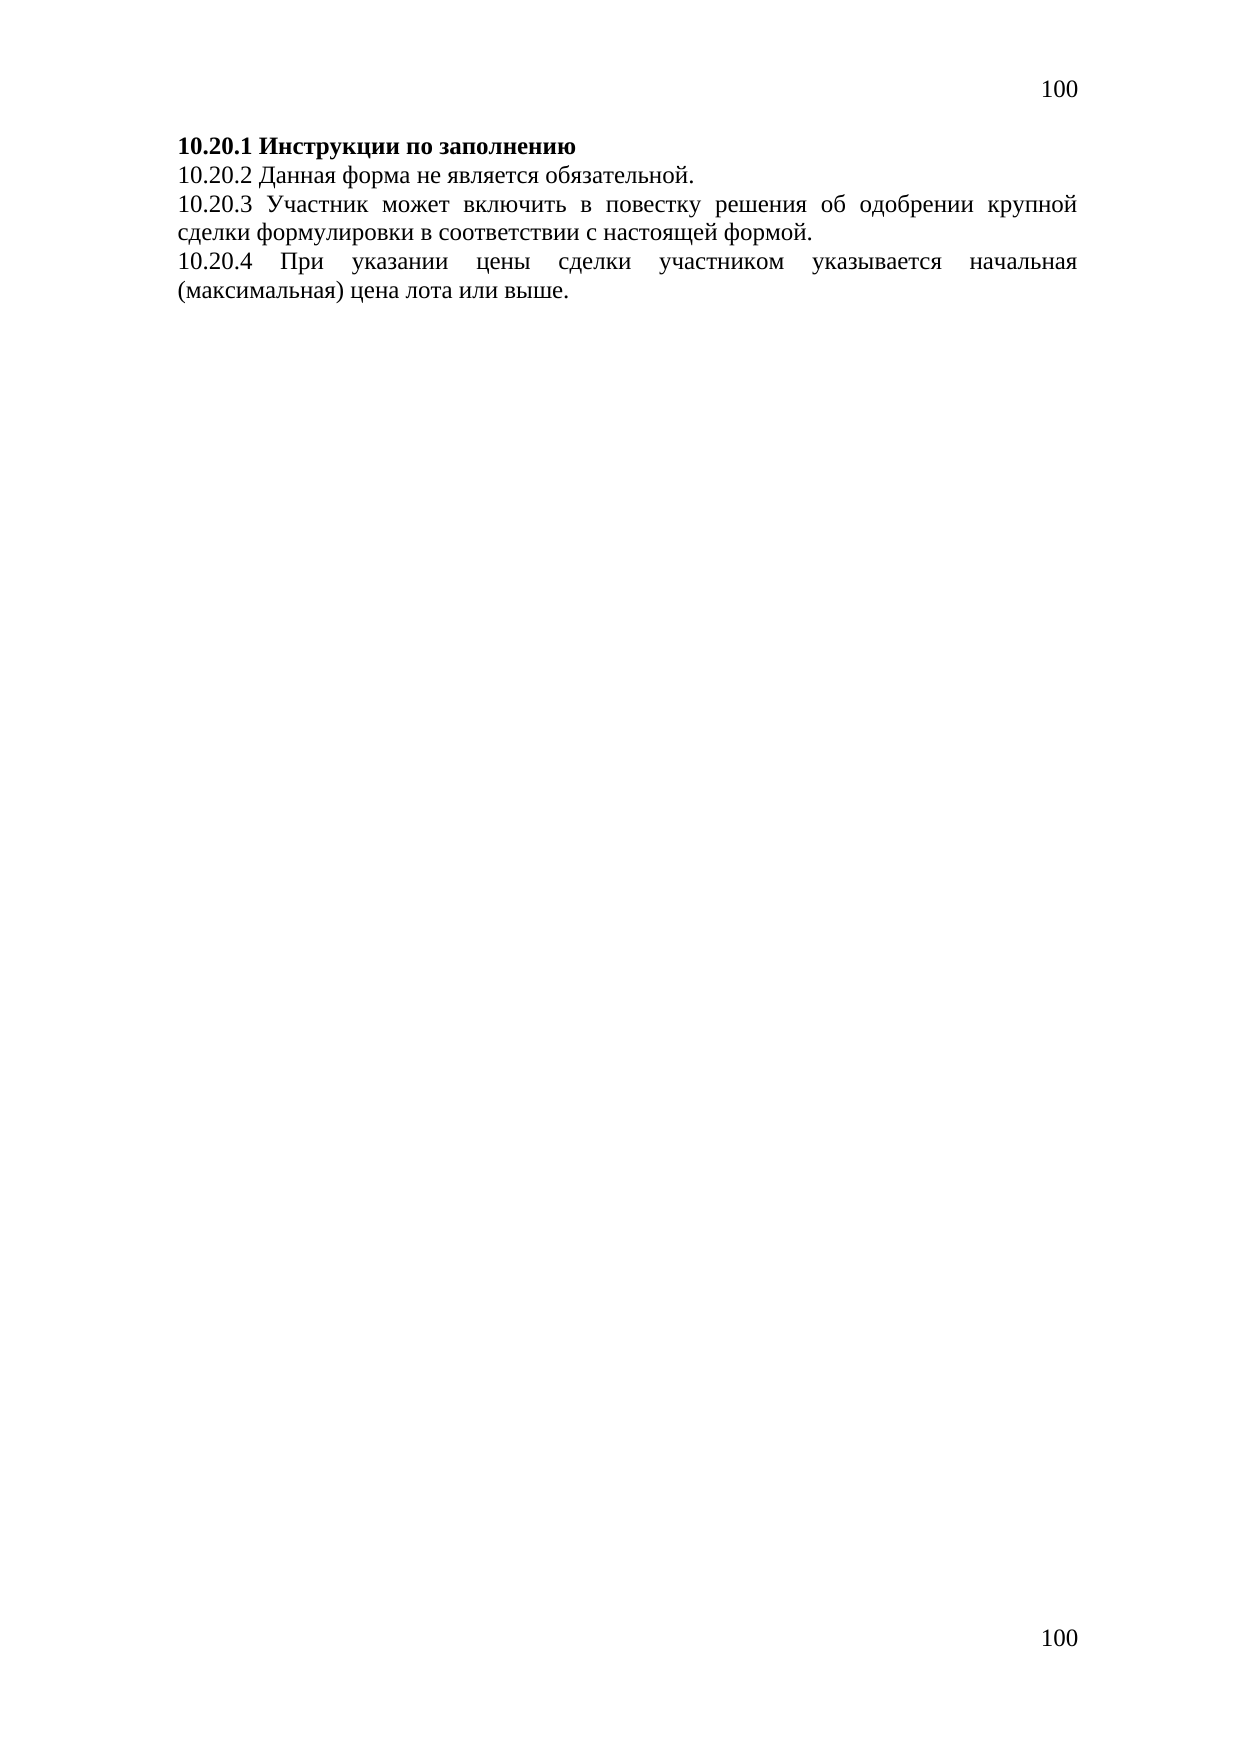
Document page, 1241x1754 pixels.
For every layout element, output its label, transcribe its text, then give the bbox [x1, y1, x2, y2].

text 10.20.1 Инструкции по заполнению [177, 131, 1078, 160]
text 10.20.2 Данная форма не является обязательной. [177, 160, 1078, 189]
text 10.20.4 При указании цены сделки участником указывается начальная (максимальная) цена лота или выше. [177, 246, 1078, 304]
text 10.20.3 Участник может включить в повестку решения об одобрении крупной сделки формулировки в соответствии с настоящей формой. [177, 189, 1078, 246]
